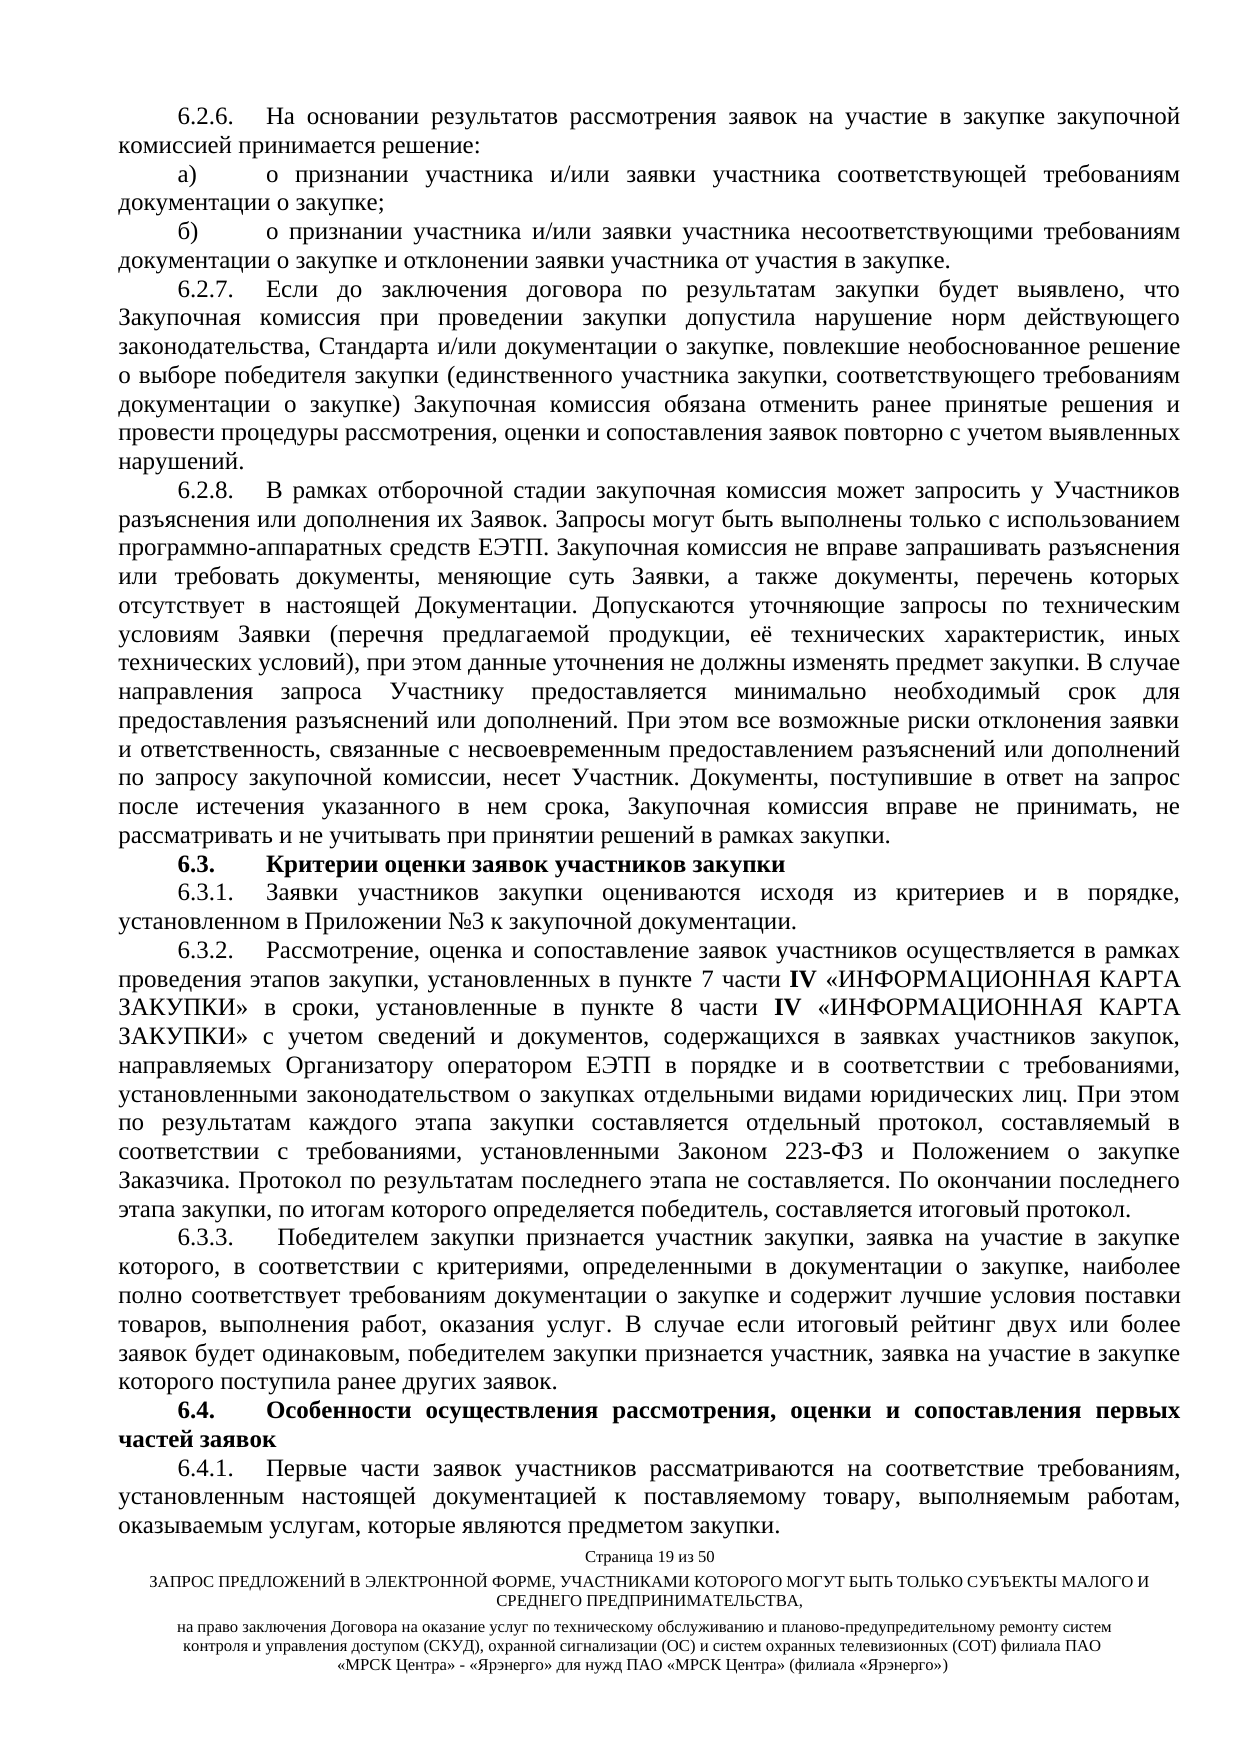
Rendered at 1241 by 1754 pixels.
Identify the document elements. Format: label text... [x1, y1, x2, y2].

subtitle Заявки участников закупки оцениваются исходя из критериев и в порядке, установленном в Приложении №3 к закупочной документации. [118, 877, 1181, 935]
subtitle На основании результатов рассмотрения заявок на участие в закупке закупочной комиссией принимается решение: [118, 101, 1181, 159]
subtitle Рассмотрение, оценка и сопоставление заявок участников осуществляется в рамках проведения этапов закупки, установленных в пункте 7 части IV «ИНФОРМАЦИОННАЯ КАРТА ЗАКУПКИ» в сроки, установленные в пункте 8 части IV «ИНФОРМАЦИОННАЯ КАРТА ЗАКУПКИ» с учетом сведений и документов, содержащихся в заявках участников закупок, направляемых Организатору оператором ЕЭТП в порядке и в соответствии с требованиями, установленными законодательством о закупках отдельными видами юридических лиц. При этом по результатам каждого этапа закупки составляется отдельный протокол, составляемый в соответствии с требованиями, установленными Законом 223-ФЗ и Положением о закупке Заказчика. Протокол по результатам последнего этапа не составляется. По окончании последнего этапа закупки, по итогам которого определяется победитель, составляется итоговый протокол. [118, 935, 1181, 1222]
subtitle Особенности осуществления рассмотрения, оценки и сопоставления первых частей заявок [118, 1395, 1181, 1453]
subtitle о признании участника и/или заявки участника несоответствующими требованиям документации о закупке и отклонении заявки участника от участия в закупке. [118, 216, 1181, 274]
subtitle о признании участника и/или заявки участника соответствующей требованиям документации о закупке; [118, 159, 1181, 216]
subtitle В рамках отборочной стадии закупочная комиссия может запросить у Участников разъяснения или дополнения их Заявок. Запросы могут быть выполнены только с использованием программно-аппаратных средств ЕЭТП. Закупочная комиссия не вправе запрашивать разъяснения или требовать документы, меняющие суть Заявки, а также документы, перечень которых отсутствует в настоящей Документации. Допускаются уточняющие запросы по техническим условиям Заявки (перечня предлагаемой продукции, её технических характеристик, иных технических условий), при этом данные уточнения не должны изменять предмет закупки. В случае направления запроса Участнику предоставляется минимально необходимый срок для предоставления разъяснений или дополнений. При этом все возможные риски отклонения заявки и ответственность, связанные с несвоевременным предоставлением разъяснений или дополнений по запросу закупочной комиссии, несет Участник. Документы, поступившие в ответ на запрос после истечения указанного в нем срока, Закупочная комиссия вправе не принимать, не рассматривать и не учитывать при принятии решений в рамках закупки. [118, 475, 1181, 849]
subtitle Победителем закупки признается участник закупки, заявка на участие в закупке которого, в соответствии с критериями, определенными в документации о закупке, наиболее полно соответствует требованиям документации о закупке и содержит лучшие условия поставки товаров, выполнения работ, оказания услуг. В случае если итоговый рейтинг двух или более заявок будет одинаковым, победителем закупки признается участник, заявка на участие в закупке которого поступила ранее других заявок. [118, 1222, 1181, 1395]
subtitle Первые части заявок участников рассматриваются на соответствие требованиям, установленным настоящей документацией к поставляемому товару, выполняемым работам, оказываемым услугам, которые являются предметом закупки. [118, 1453, 1181, 1539]
subtitle Если до заключения договора по результатам закупки будет выявлено, что Закупочная комиссия при проведении закупки допустила нарушение норм действующего законодательства, Стандарта и/или документации о закупке, повлекшие необоснованное решение о выборе победителя закупки (единственного участника закупки, соответствующего требованиям документации о закупке) Закупочная комиссия обязана отменить ранее принятые решения и провести процедуры рассмотрения, оценки и сопоставления заявок повторно с учетом выявленных нарушений. [118, 274, 1181, 475]
subtitle Критерии оценки заявок участников закупки [118, 849, 1181, 877]
